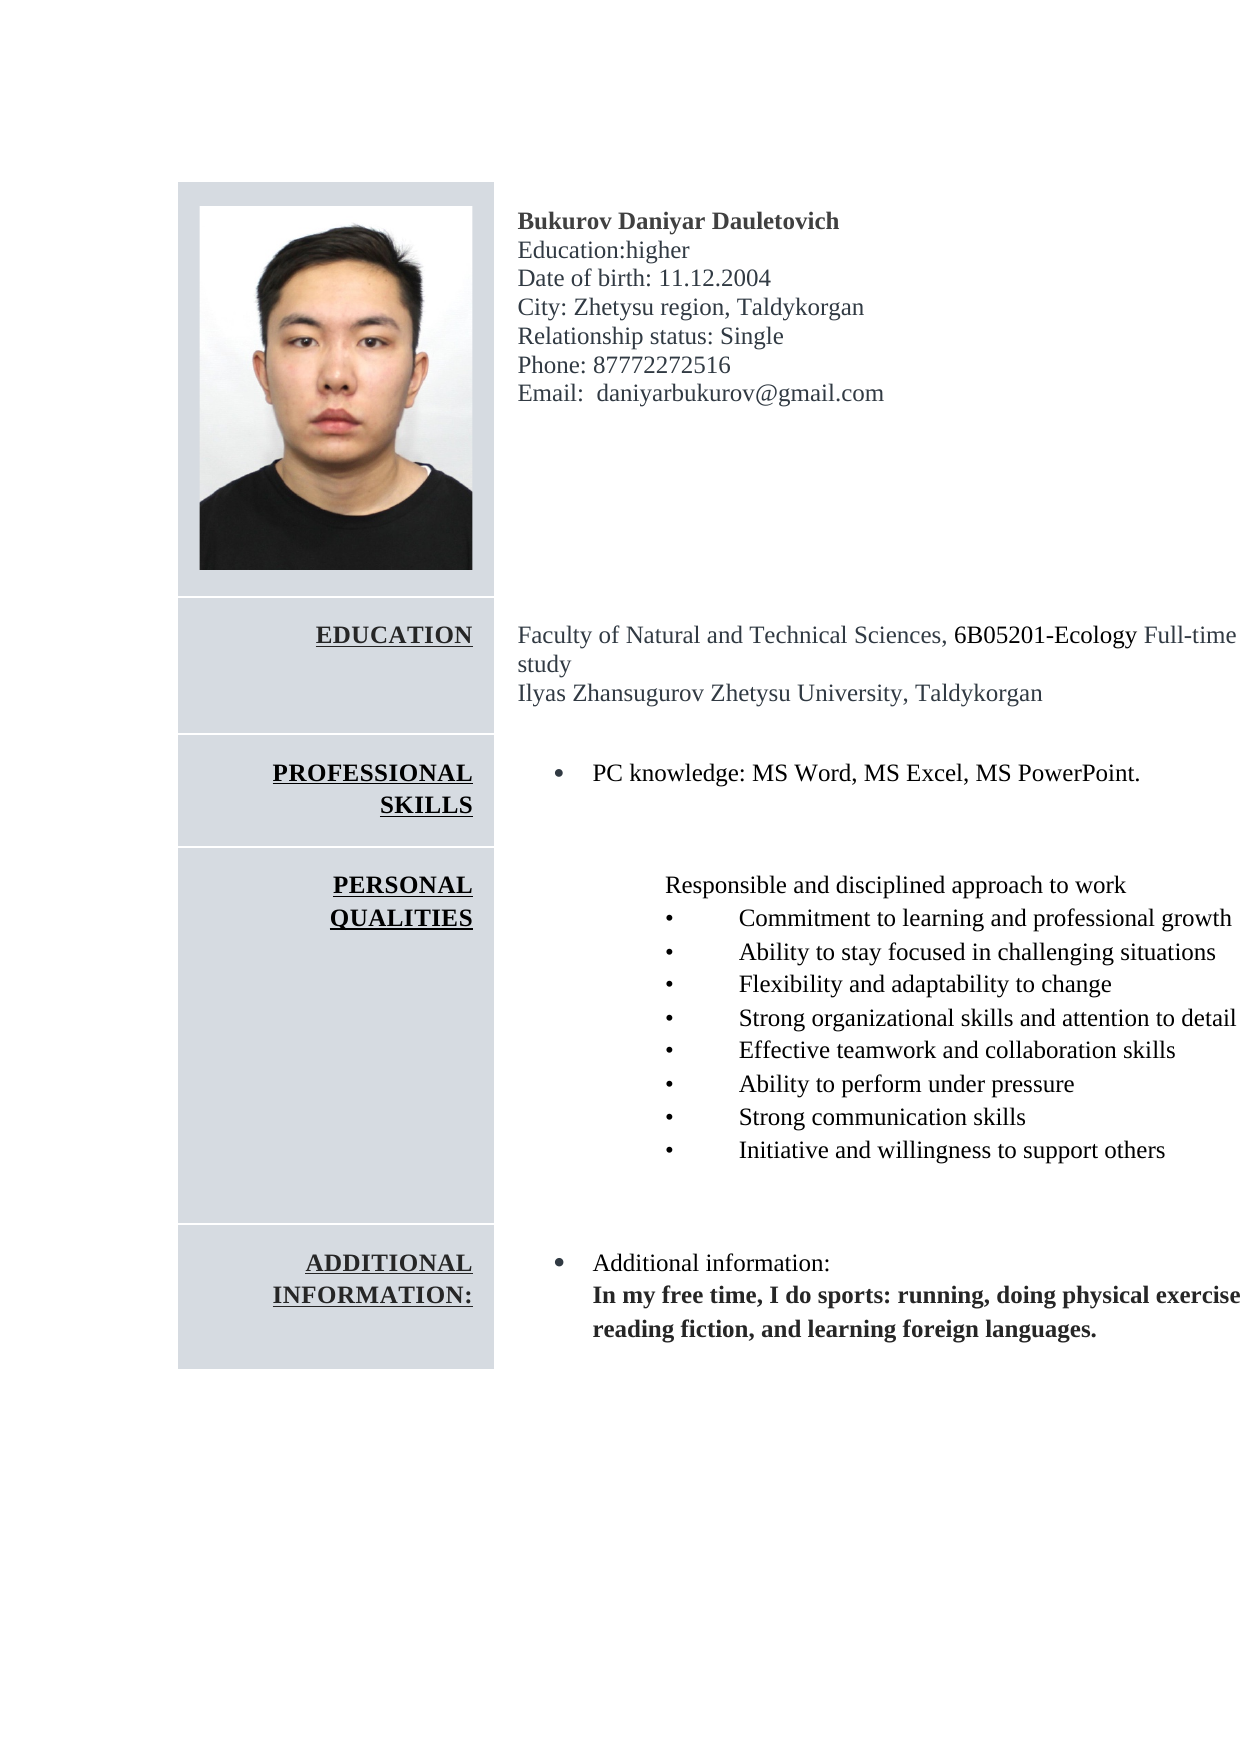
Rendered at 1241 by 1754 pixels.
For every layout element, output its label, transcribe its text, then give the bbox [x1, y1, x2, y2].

table_cell PERSONAL QUALITIES [178, 848, 494, 1223]
table_cell ADDITIONAL INFORMATION: [178, 1225, 494, 1369]
table_header [178, 182, 494, 596]
table_cell Faculty of Natural and Technical Sciences, 6B05201-Ecology Full-time study Ilyas Zhansugurov Zhetysu University, Taldykorgan [496, 598, 1239, 733]
table_cell Additional information: In my free time, I do sports: running, doing physical exercises, reading fiction, and learning foreign languages. [496, 1225, 1239, 1369]
table_header Bukurov Daniyar Dauletovich Education:higher Date of birth: 11.12.2004 City: Zhetysu region, Taldykorgan Relationship status: Single Phone: 87772272516 Email: daniyarbukurov@gmail.com [496, 184, 1239, 596]
table_cell Responsible and disciplined approach to work • Commitment to learning and professional growth • Ability to stay focused in challenging situations • Flexibility and adaptability to change • Strong organizational skills and attention to detail • Effective teamwork and collaboration skills • Ability to perform under pressure • Strong communication skills • Initiative and willingness to support others [496, 848, 1239, 1223]
table_cell PROFESSIONAL SKILLS [178, 735, 494, 846]
table_cell PC knowledge: MS Word, MS Excel, MS PowerPoint. [496, 735, 1239, 846]
picture [199, 206, 473, 570]
table_cell EDUCATION [178, 598, 494, 733]
